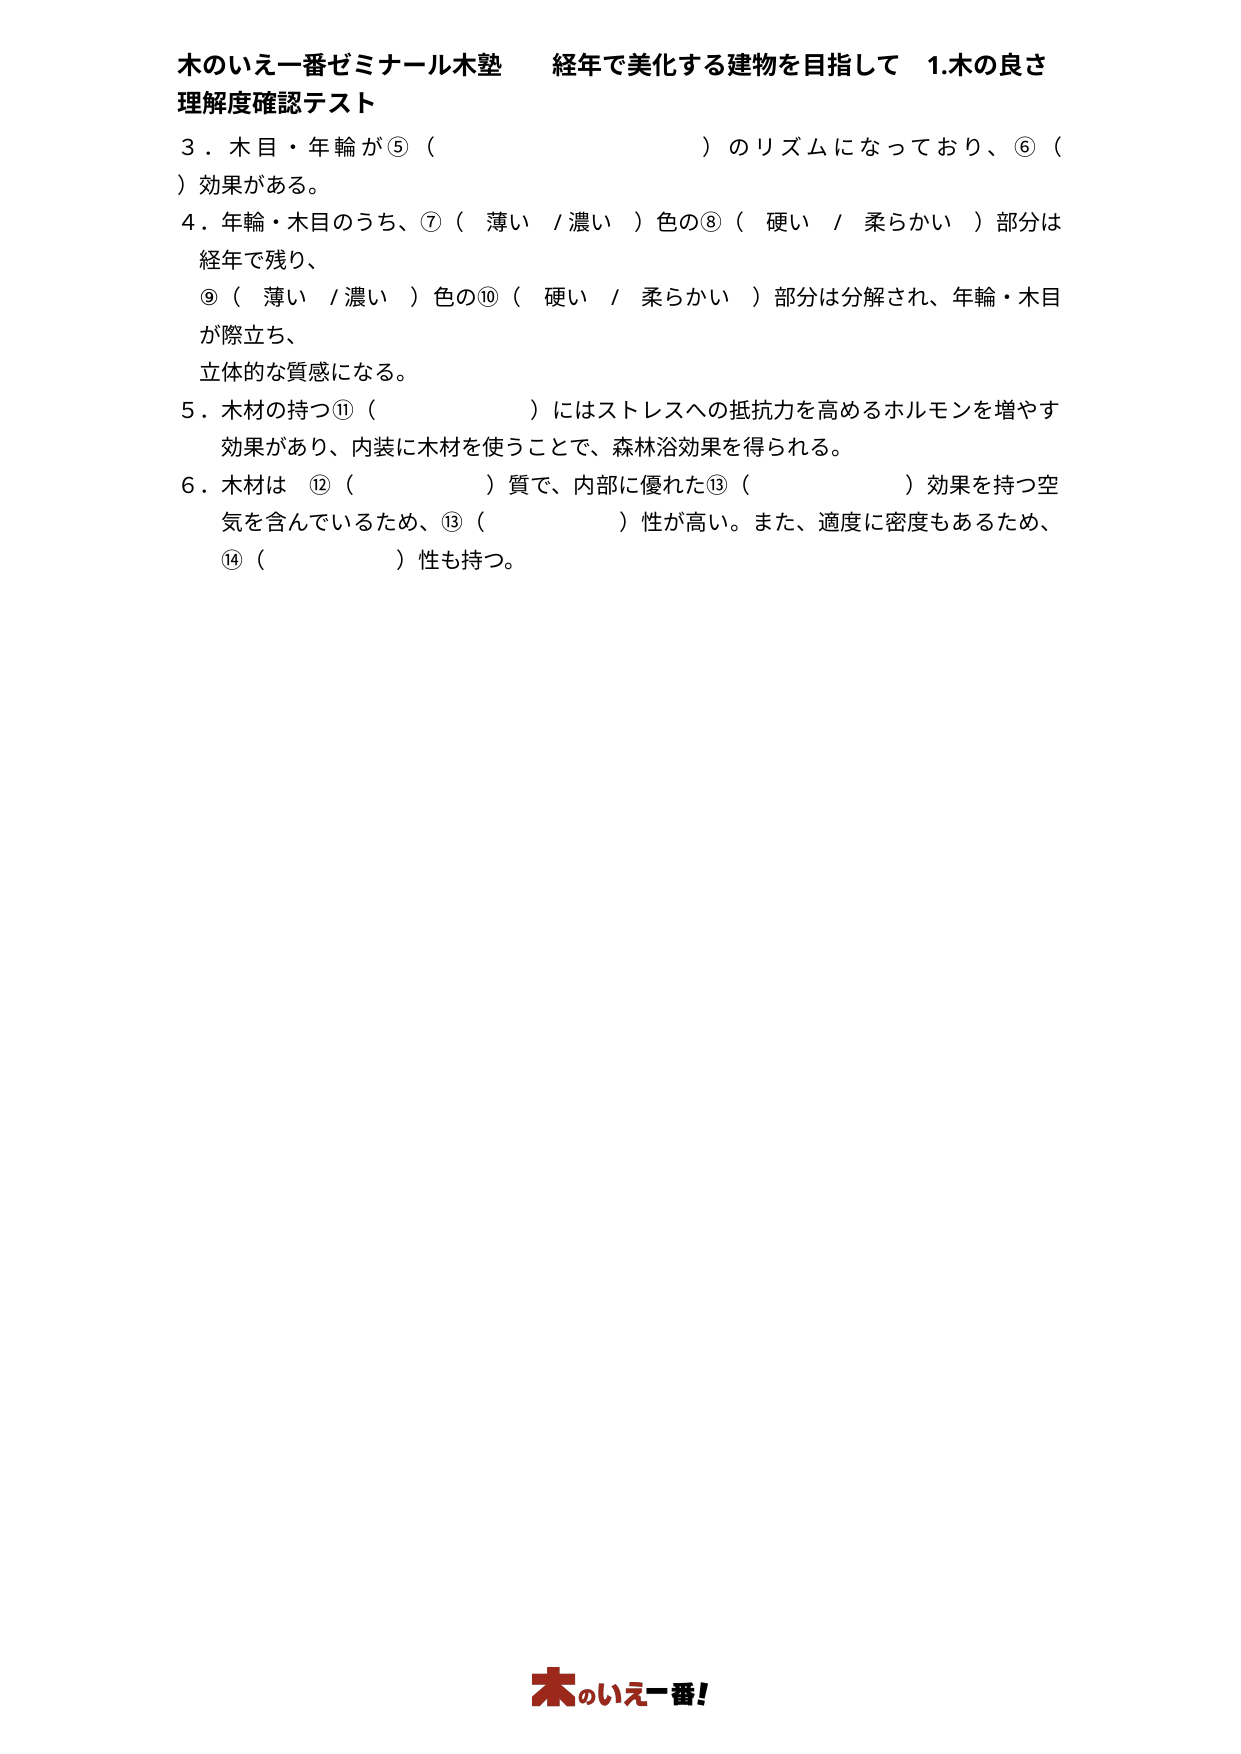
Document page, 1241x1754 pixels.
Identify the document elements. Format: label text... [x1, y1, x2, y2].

text ４．年輪・木目のうち、⑦（ 薄い / 濃い ）色の⑧（ 硬い / 柔らかい ）部分は経年で残り、 [177, 202, 1063, 277]
text ５．木材の持つ⑪（ ）にはストレスへの抵抗力を高めるホルモンを増やす効果があり、内装に木材を使うことで、森林浴効果を得られる。 [177, 390, 1063, 465]
text ⑨（ 薄い / 濃い ）色の⑩（ 硬い / 柔らかい ）部分は分解され、年輪・木目が際立ち、 [199, 277, 1063, 352]
picture [531, 1667, 709, 1707]
text 立体的な質感になる。 [199, 352, 1063, 390]
text ３．木目・年輪が⑤（ ）のリズムになっており、⑥（ ）効果がある。 [177, 127, 1063, 202]
text ６．木材は ⑫（ ）質で、内部に優れた⑬（ ）効果を持つ空気を含んでいるため、⑬（ ）性が高い。また、適度に密度もあるため、⑭（ ）性も持つ。 [177, 465, 1063, 577]
